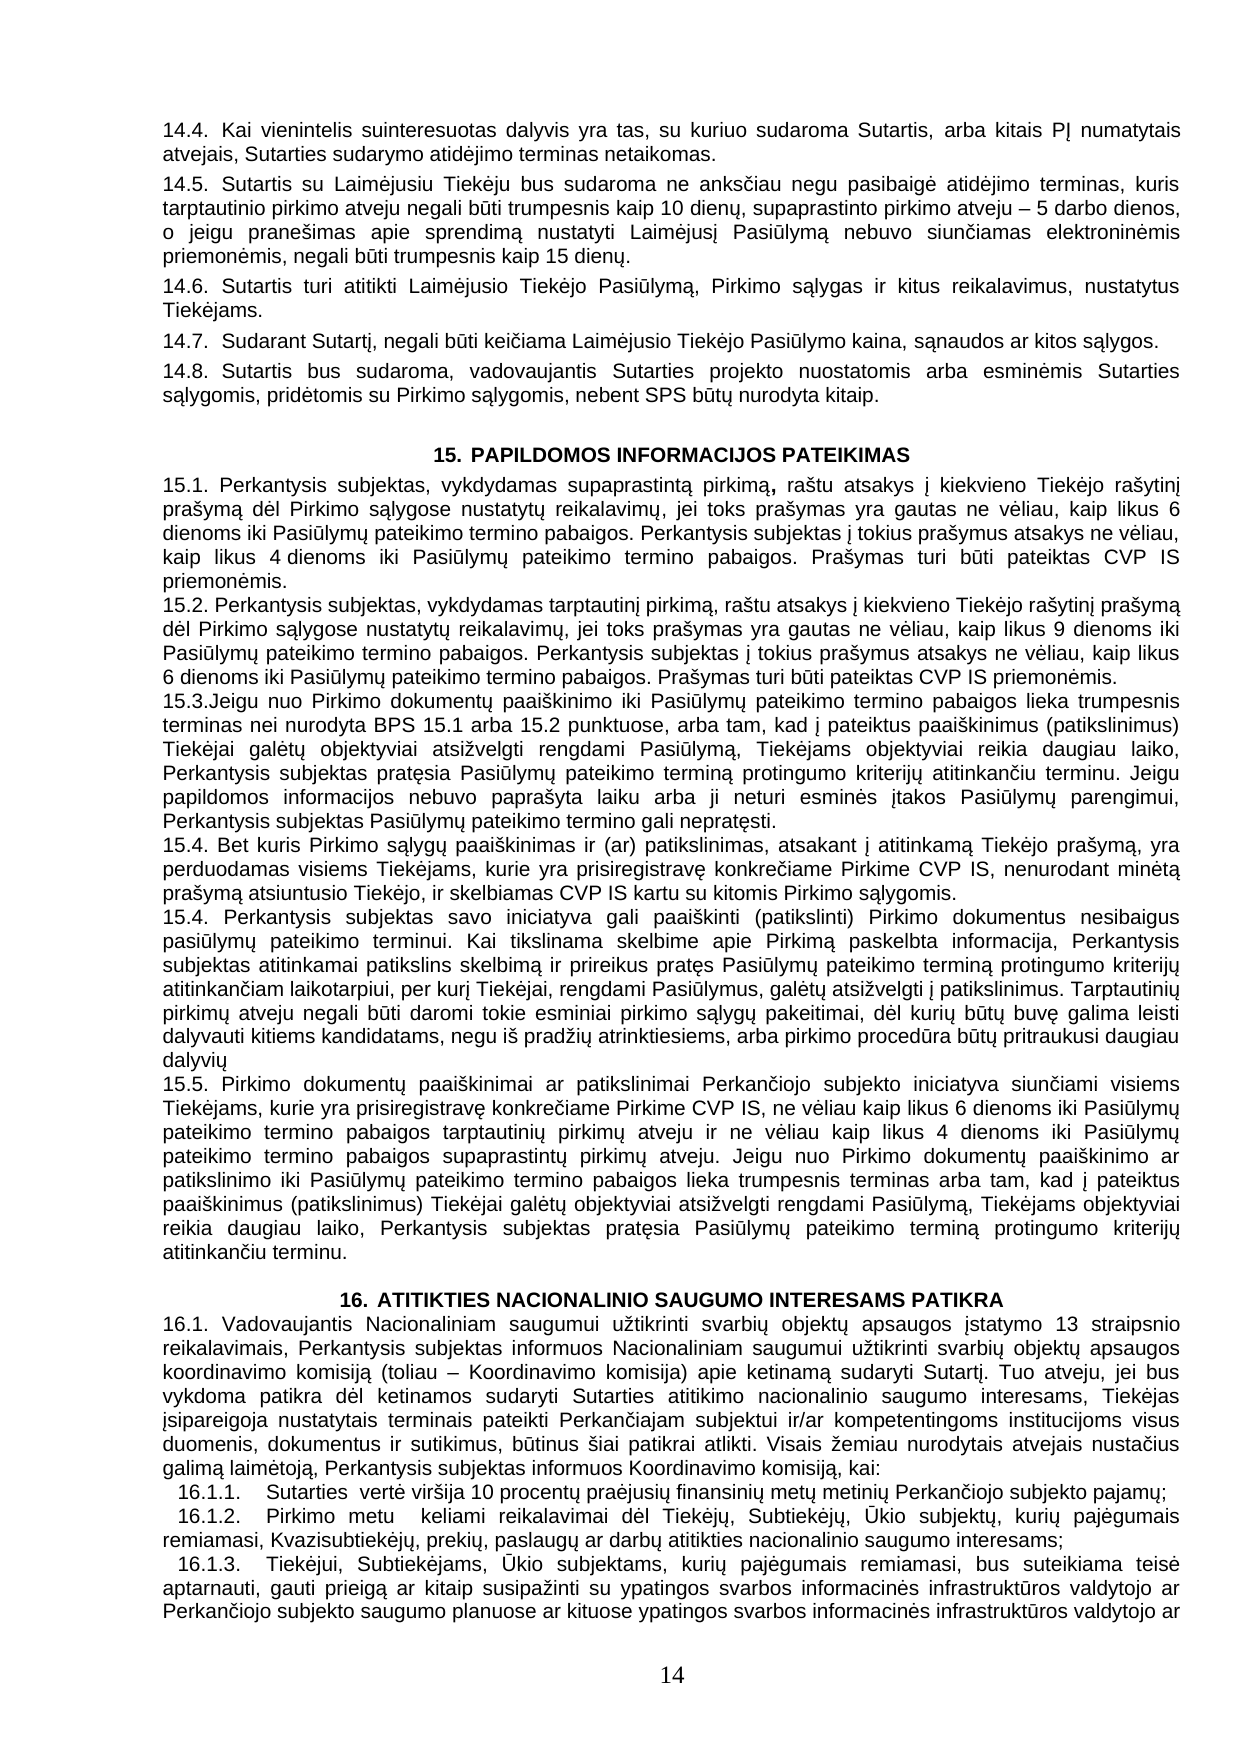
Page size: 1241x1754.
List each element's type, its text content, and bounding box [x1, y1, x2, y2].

list 15.1. Perkantysis subjektas, vykdydamas supaprastintą pirkimą, raštu atsakys į kiekvieno Tiekėjo rašytinį prašymą dėl Pirkimo sąlygose nustatytų reikalavimų, jei toks prašymas yra gautas ne vėliau, kaip likus 6 dienoms iki Pasiūlymų pateikimo termino pabaigos. Perkantysis subjektas į tokius prašymus atsakys ne vėliau, kaip likus 4 dienoms iki Pasiūlymų pateikimo termino pabaigos. Prašymas turi būti pateiktas CVP IS priemonėmis. [162, 473, 1181, 593]
text 15.4. Bet kuris Pirkimo sąlygų paaiškinimas ir (ar) patikslinimas, atsakant į atitinkamą Tiekėjo prašymą, yra perduodamas visiems Tiekėjams, kurie yra prisiregistravę konkrečiame Pirkime CVP IS, nenurodant minėtą prašymą atsiuntusio Tiekėjo, ir skelbiamas CVP IS kartu su kitomis Pirkimo sąlygomis. [162, 833, 1181, 904]
text 15.3.Jeigu nuo Pirkimo dokumentų paaiškinimo iki Pasiūlymų pateikimo termino pabaigos lieka trumpesnis terminas nei nurodyta BPS 15.1 arba 15.2 punktuose, arba tam, kad į pateiktus paaiškinimus (patikslinimus) Tiekėjai galėtų objektyviai atsižvelgti rengdami Pasiūlymą, Tiekėjams objektyviai reikia daugiau laiko, Perkantysis subjektas pratęsia Pasiūlymų pateikimo terminą protingumo kriterijų atitinkančiu terminu. Jeigu papildomos informacijos nebuvo paprašyta laiku arba ji neturi esminės įtakos Pasiūlymų parengimui, Perkantysis subjektas Pasiūlymų pateikimo termino gali nepratęsti. [162, 689, 1181, 833]
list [162, 1551, 1181, 1623]
text 16.1. Vadovaujantis Nacionaliniam saugumui užtikrinti svarbių objektų apsaugos įstatymo 13 straipsnio reikalavimais, Perkantysis subjektas informuos Nacionaliniam saugumui užtikrinti svarbių objektų apsaugos koordinavimo komisiją (toliau – Koordinavimo komisija) apie ketinamą sudaryti Sutartį. Tuo atveju, jei bus vykdoma patikra dėl ketinamos sudaryti Sutarties atitikimo nacionalinio saugumo interesams, Tiekėjas įsipareigoja nustatytais terminais pateikti Perkančiajam subjektui ir/ar kompetentingoms institucijoms visus duomenis, dokumentus ir sutikimus, būtinus šiai patikrai atlikti. Visais žemiau nurodytais atvejais nustačius galimą laimėtoją, Perkantysis subjektas informuos Koordinavimo komisiją, kai: [162, 1312, 1181, 1479]
list Sutartis su Laimėjusiu Tiekėju bus sudaroma ne anksčiau negu pasibaigė atidėjimo terminas, kuris tarptautinio pirkimo atveju negali būti trumpesnis kaip 10 dienų, supaprastinto pirkimo atveju – 5 darbo dienos, o jeigu pranešimas apie sprendimą nustatyti Laimėjusį Pasiūlymą nebuvo siunčiamas elektroninėmis priemonėmis, negali būti trumpesnis kaip 15 dienų. [162, 172, 1181, 268]
subtitle ATITIKTIES NACIONALINIO SAUGUMO INTERESAMS PATIKRA [162, 1288, 1181, 1312]
list Sutarties vertė viršija 10 procentų praėjusių finansinių metų metinių Perkančiojo subjekto pajamų; [162, 1479, 1181, 1503]
list Sudarant Sutartį, negali būti keičiama Laimėjusio Tiekėjo Pasiūlymo kaina, sąnaudos ar kitos sąlygos. [162, 328, 1181, 352]
list Sutartis bus sudaroma, vadovaujantis Sutarties projekto nuostatomis arba esminėmis Sutarties sąlygomis, pridėtomis su Pirkimo sąlygomis, nebent SPS būtų nurodyta kitaip. [162, 359, 1181, 407]
list 15.5. Pirkimo dokumentų paaiškinimai ar patikslinimai Perkančiojo subjekto iniciatyva siunčiami visiems Tiekėjams, kurie yra prisiregistravę konkrečiame Pirkime CVP IS, ne vėliau kaip likus 6 dienoms iki Pasiūlymų pateikimo termino pabaigos tarptautinių pirkimų atveju ir ne vėliau kaip likus 4 dienoms iki Pasiūlymų pateikimo termino pabaigos supaprastintų pirkimų atveju. Jeigu nuo Pirkimo dokumentų paaiškinimo ar patikslinimo iki Pasiūlymų pateikimo termino pabaigos lieka trumpesnis terminas arba tam, kad į pateiktus paaiškinimus (patikslinimus) Tiekėjai galėtų objektyviai atsižvelgti rengdami Pasiūlymą, Tiekėjams objektyviai reikia daugiau laiko, Perkantysis subjektas pratęsia Pasiūlymų pateikimo terminą protingumo kriterijų atitinkančiu terminu. [162, 1072, 1181, 1264]
list Sutartis turi atitikti Laimėjusio Tiekėjo Pasiūlymą, Pirkimo sąlygas ir kitus reikalavimus, nustatytus Tiekėjams. [162, 274, 1181, 322]
list 15.4. Perkantysis subjektas savo iniciatyva gali paaiškinti (patikslinti) Pirkimo dokumentus nesibaigus pasiūlymų pateikimo terminui. Kai tikslinama skelbime apie Pirkimą paskelbta informacija, Perkantysis subjektas atitinkamai patikslins skelbimą ir prireikus pratęs Pasiūlymų pateikimo terminą protingumo kriterijų atitinkančiam laikotarpiui, per kurį Tiekėjai, rengdami Pasiūlymus, galėtų atsižvelgti į patikslinimus. Tarptautinių pirkimų atveju negali būti daromi tokie esminiai pirkimo sąlygų pakeitimai, dėl kurių būtų buvę galima leisti dalyvauti kitiems kandidatams, negu iš pradžių atrinktiesiems, arba pirkimo procedūra būtų pritraukusi daugiau dalyvių [162, 904, 1181, 1072]
list Kai vienintelis suinteresuotas dalyvis yra tas, su kuriuo sudaroma Sutartis, arba kitais PĮ numatytais atvejais, Sutarties sudarymo atidėjimo terminas netaikomas. [162, 118, 1181, 166]
list 15.2. Perkantysis subjektas, vykdydamas tarptautinį pirkimą, raštu atsakys į kiekvieno Tiekėjo rašytinį prašymą dėl Pirkimo sąlygose nustatytų reikalavimų, jei toks prašymas yra gautas ne vėliau, kaip likus 9 dienoms iki Pasiūlymų pateikimo termino pabaigos. Perkantysis subjektas į tokius prašymus atsakys ne vėliau, kaip likus 6 dienoms iki Pasiūlymų pateikimo termino pabaigos. Prašymas turi būti pateiktas CVP IS priemonėmis. [162, 593, 1181, 689]
subtitle PAPILDOMOS INFORMACIJOS PATEIKIMAS [162, 443, 1181, 467]
list Pirkimo metu keliami reikalavimai dėl Tiekėjų, Subtiekėjų, Ūkio subjektų, kurių pajėgumais remiamasi, Kvazisubtiekėjų, prekių, paslaugų ar darbų atitikties nacionalinio saugumo interesams; [162, 1503, 1181, 1551]
